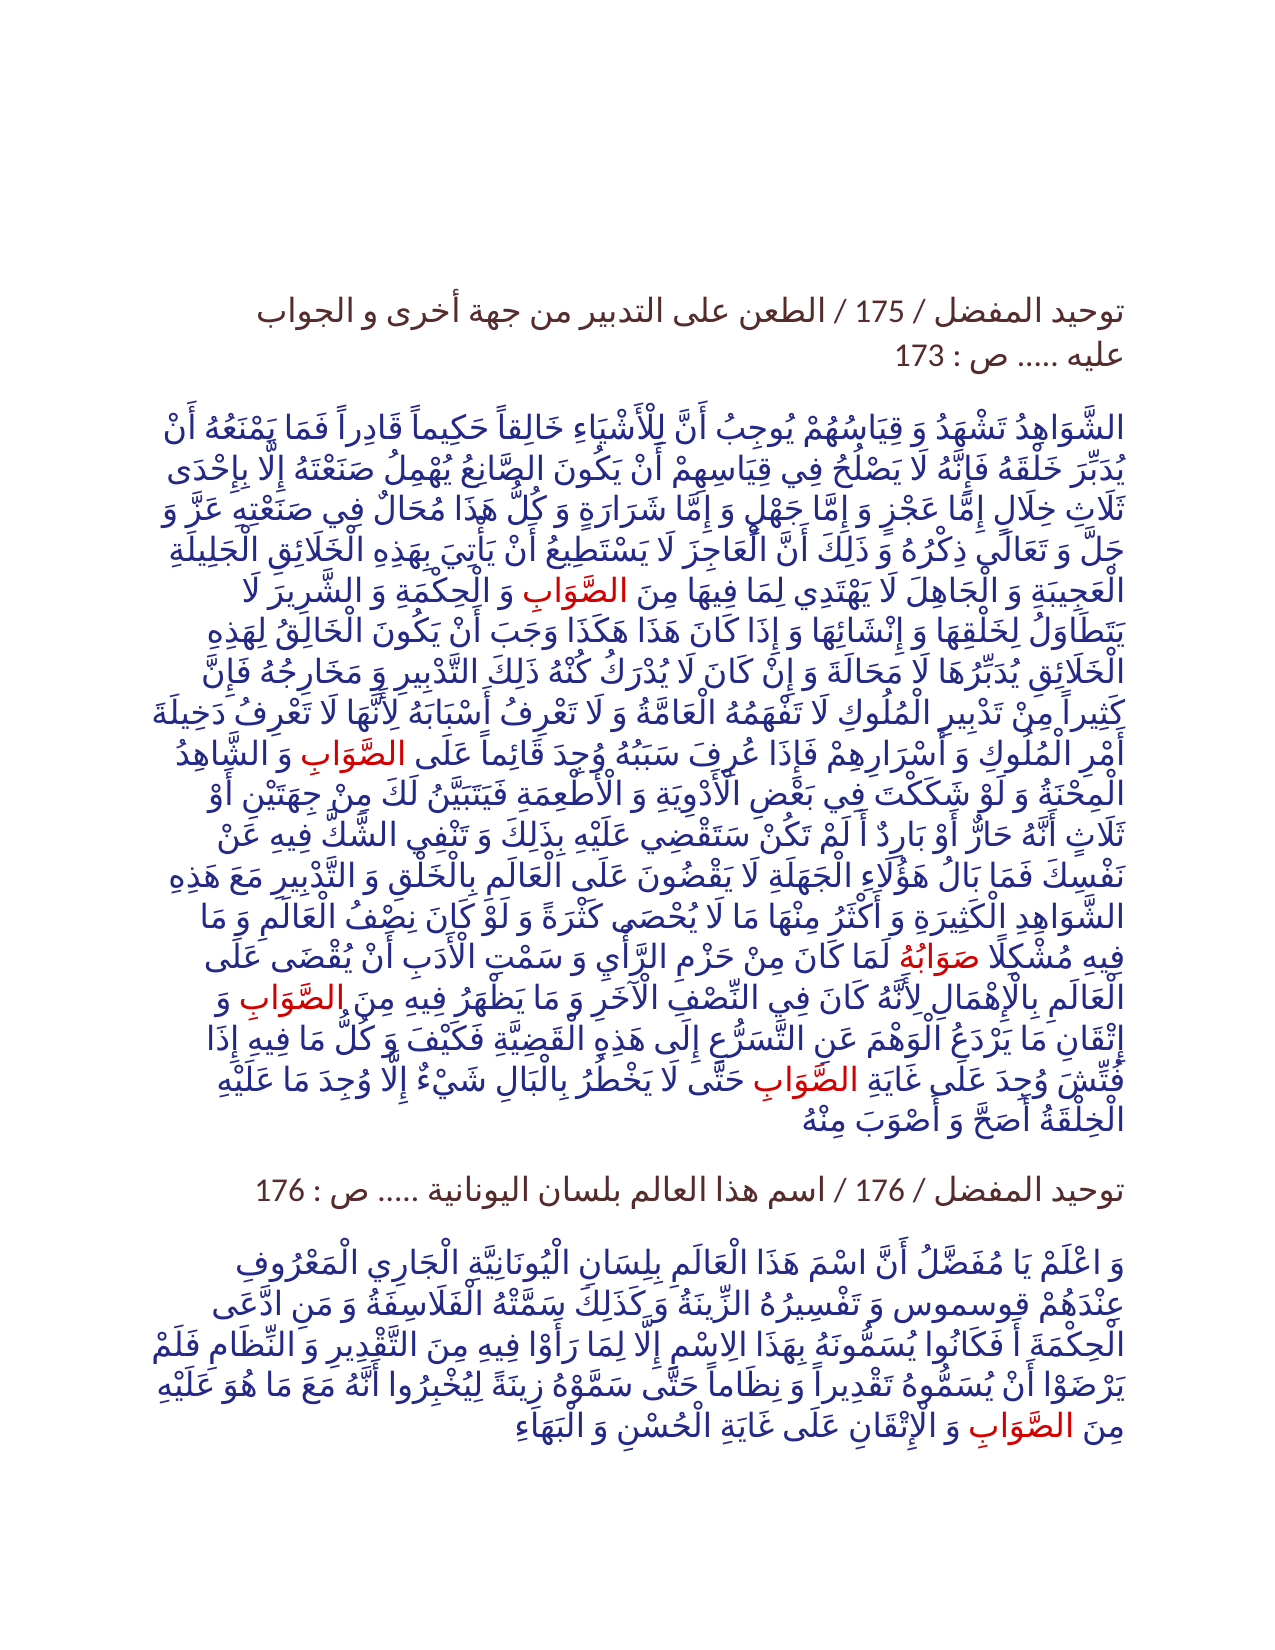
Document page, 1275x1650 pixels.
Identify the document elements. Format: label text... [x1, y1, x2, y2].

text وَ اعْلَمْ يَا مُفَضَّلُ أَنَّ اسْمَ هَذَا الْعَالَمِ بِلِسَانِ الْيُونَانِيَّةِ الْجَارِي الْمَعْرُوفِ عِنْدَهُمْ قوسموس وَ تَفْسِيرُهُ الزِّينَةُ وَ كَذَلِكَ سَمَّتْهُ الْفَلَاسِفَةُ وَ مَنِ ادَّعَى الْحِكْمَةَ أَ فَكَانُوا يُسَمُّونَهُ بِهَذَا الِاسْمِ إِلَّا لِمَا رَأَوْا فِيهِ مِنَ التَّقْدِيرِ وَ النِّظَامِ فَلَمْ يَرْضَوْا أَنْ يُسَمُّوهُ تَقْدِيراً وَ نِظَاماً حَتَّى سَمَّوْهُ زِينَةً لِيُخْبِرُوا أَنَّهُ مَعَ مَا هُوَ عَلَيْهِ مِنَ الصَّوَابِ‏ وَ الْإِتْقَانِ عَلَى غَايَةِ الْحُسْنِ وَ الْبَهَاءِ [150, 1242, 1125, 1446]
text الشَّوَاهِدُ تَشْهَدُ وَ قِيَاسُهُمْ يُوجِبُ أَنَّ لِلْأَشْيَاءِ خَالِقاً حَكِيماً قَادِراً فَمَا يَمْنَعُهُ أَنْ يُدَبِّرَ خَلْقَهُ فَإِنَّهُ لَا يَصْلُحُ فِي قِيَاسِهِمْ أَنْ يَكُونَ الصَّانِعُ يُهْمِلُ صَنَعْتَهُ إِلَّا بِإِحْدَى ثَلَاثِ خِلَالٍ إِمَّا عَجْزٍ وَ إِمَّا جَهْلٍ وَ إِمَّا شَرَارَةٍ وَ كُلُّ هَذَا مُحَالٌ فِي صَنَعْتِهِ عَزَّ وَ جَلَّ وَ تَعَالَى ذِكْرُهُ وَ ذَلِكَ أَنَّ الْعَاجِزَ لَا يَسْتَطِيعُ أَنْ يَأْتِيَ بِهَذِهِ الْخَلَائِقِ الْجَلِيلَةِ الْعَجِيبَةِ وَ الْجَاهِلَ لَا يَهْتَدِي لِمَا فِيهَا مِنَ الصَّوَابِ‏ وَ الْحِكْمَةِ وَ الشَّرِيرَ لَا يَتَطَاوَلُ لِخَلْقِهَا وَ إِنْشَائِهَا وَ إِذَا كَانَ هَذَا هَكَذَا وَجَبَ أَنْ يَكُونَ الْخَالِقُ لِهَذِهِ الْخَلَائِقِ يُدَبِّرُهَا لَا مَحَالَةَ وَ إِنْ كَانَ لَا يُدْرَكُ كُنْهُ ذَلِكَ التَّدْبِيرِ وَ مَخَارِجُهُ فَإِنَّ كَثِيراً مِنْ تَدْبِيرِ الْمُلُوكِ لَا تَفْهَمُهُ الْعَامَّةُ وَ لَا تَعْرِفُ أَسْبَابَهُ لِأَنَّهَا لَا تَعْرِفُ دَخِيلَةَ أَمْرِ الْمُلُوكِ وَ أَسْرَارِهِمْ فَإِذَا عُرِفَ سَبَبُهُ وُجِدَ قَائِماً عَلَى الصَّوَابِ‏ وَ الشَّاهِدُ الْمِحْنَةُ وَ لَوْ شَكَكْتَ فِي بَعْضِ الْأَدْوِيَةِ وَ الْأَطْعِمَةِ فَيَتَبَيَّنُ لَكَ مِنْ جِهَتَيْنِ أَوْ ثَلَاثٍ أَنَّهُ حَارٌّ أَوْ بَارِدٌ أَ لَمْ تَكُنْ سَتَقْضِي عَلَيْهِ بِذَلِكَ وَ تَنْفِي الشَّكَّ فِيهِ عَنْ نَفْسِكَ فَمَا بَالُ هَؤُلَاءِ الْجَهَلَةِ لَا يَقْضُونَ عَلَى الْعَالَمِ بِالْخَلْقِ وَ التَّدْبِيرِ مَعَ هَذِهِ الشَّوَاهِدِ الْكَثِيرَةِ وَ أَكْثَرُ مِنْهَا مَا لَا يُحْصَى كَثْرَةً وَ لَوْ كَانَ نِصْفُ الْعَالَمِ وَ مَا فِيهِ مُشْكِلًا صَوَابُهُ‏ لَمَا كَانَ مِنْ حَزْمِ الرَّأْيِ وَ سَمْتِ الْأَدَبِ أَنْ يُقْضَى عَلَى الْعَالَمِ بِالْإِهْمَالِ لِأَنَّهُ كَانَ فِي النِّصْفِ الْآخَرِ وَ مَا يَظْهَرُ فِيهِ مِنَ الصَّوَابِ‏ وَ إِتْقَانِ مَا يَرْدَعُ الْوَهْمَ عَنِ التَّسَرُّعِ إِلَى هَذِهِ الْقَضِيَّةِ فَكَيْفَ وَ كُلُّ مَا فِيهِ إِذَا فُتِّشَ وُجِدَ عَلَى غَايَةِ الصَّوَابِ‏ حَتَّى لَا يَخْطُرُ بِالْبَالِ شَيْ‏ءٌ إِلَّا وُجِدَ مَا عَلَيْهِ الْخِلْقَةُ أَصَحَّ وَ أَصْوَبَ مِنْهُ‏ [150, 407, 1125, 1140]
text توحيد المفضل / 176 / اسم هذا العالم بلسان اليونانية ..... ص : 176 [150, 1169, 1125, 1210]
text توحيد المفضل / 175 / الطعن على التدبير من جهة أخرى و الجواب عليه ..... ص : 173 [150, 290, 1125, 374]
